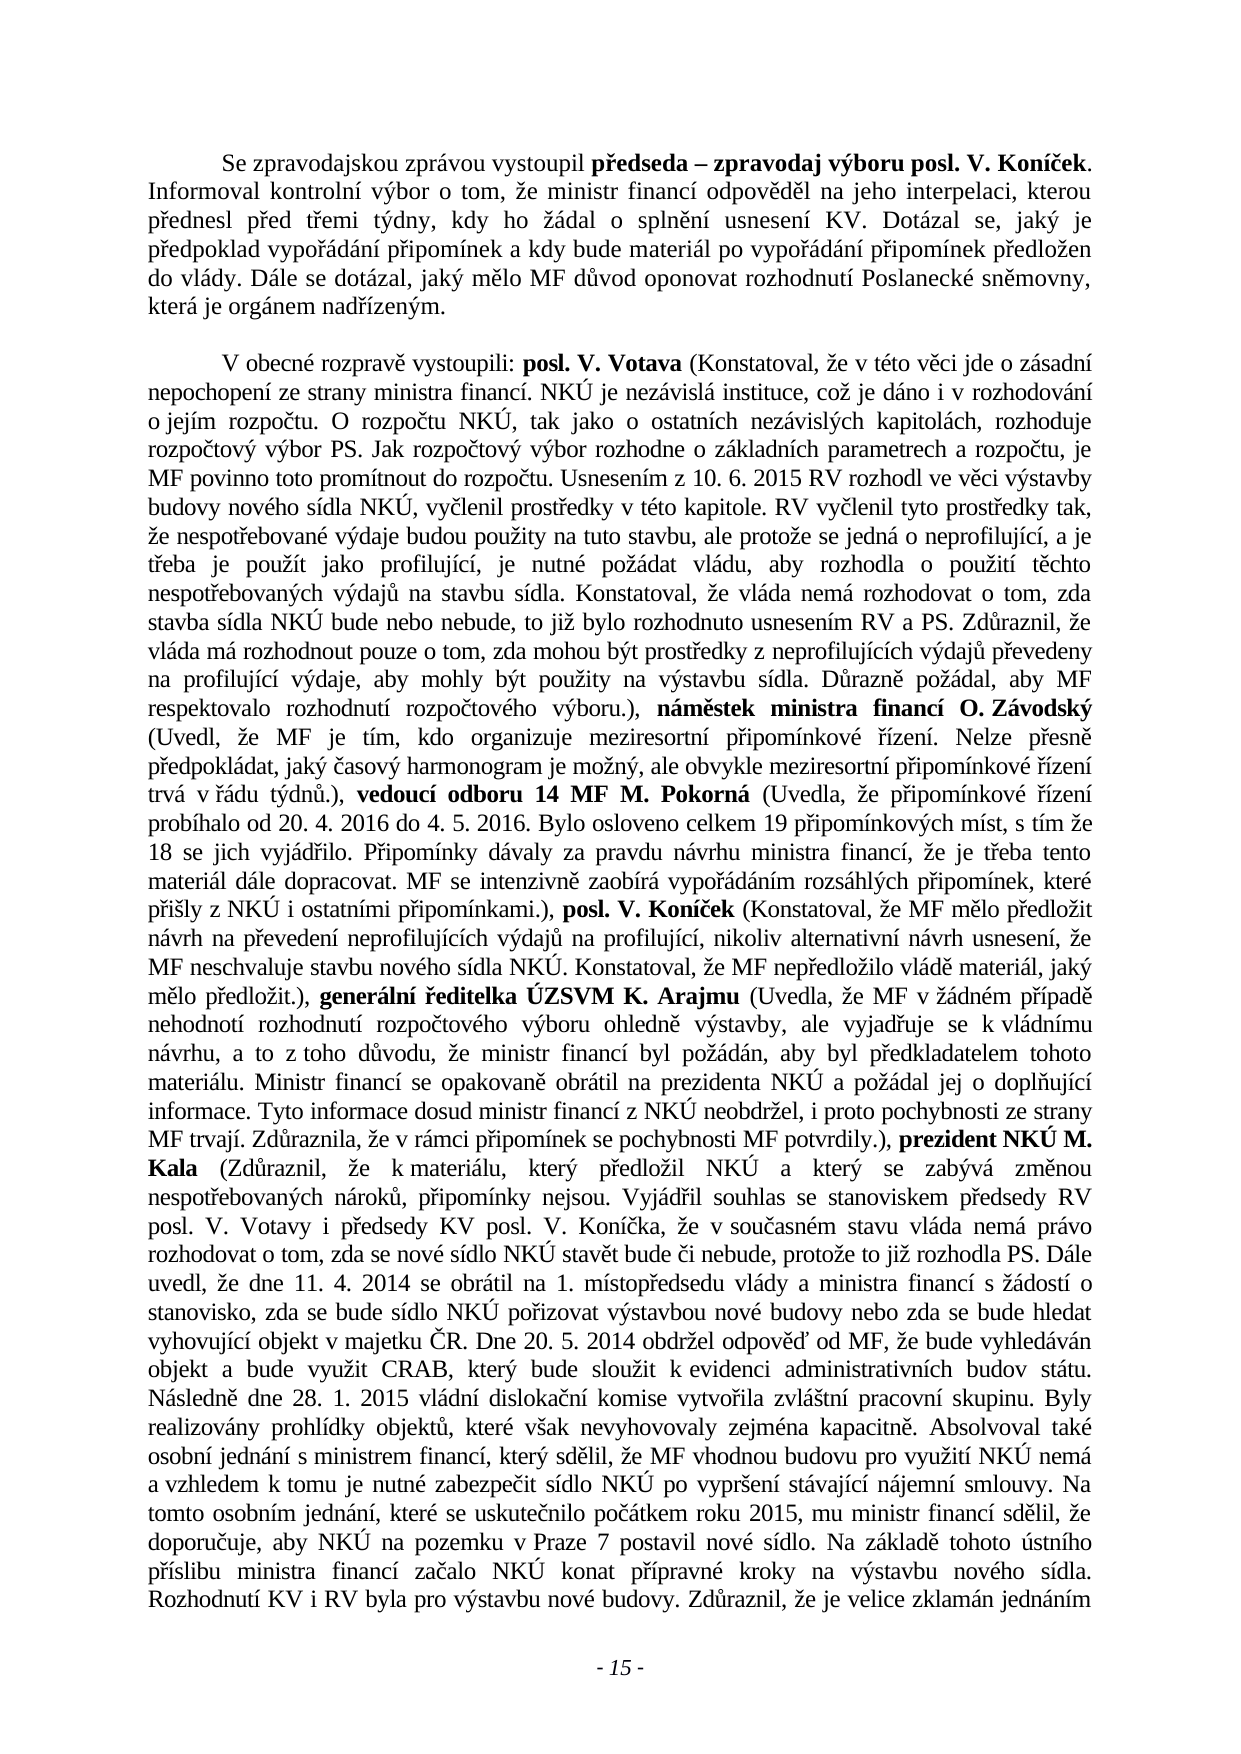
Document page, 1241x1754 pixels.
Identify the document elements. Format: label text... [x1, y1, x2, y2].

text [148, 348, 1093, 1613]
text Se zpravodajskou zprávou vystoupil předseda – zpravodaj výboru posl. V. Koníček. Informoval kontrolní výbor o tom, že ministr financí odpověděl na jeho interpelaci, kterou přednesl před třemi týdny, kdy ho žádal o splnění usnesení KV. Dotázal se, jaký je předpoklad vypořádání připomínek a kdy bude materiál po vypořádání připomínek předložen do vlády. Dále se dotázal, jaký mělo MF důvod oponovat rozhodnutí Poslanecké sněmovny, která je orgánem nadřízeným. [148, 148, 1093, 320]
